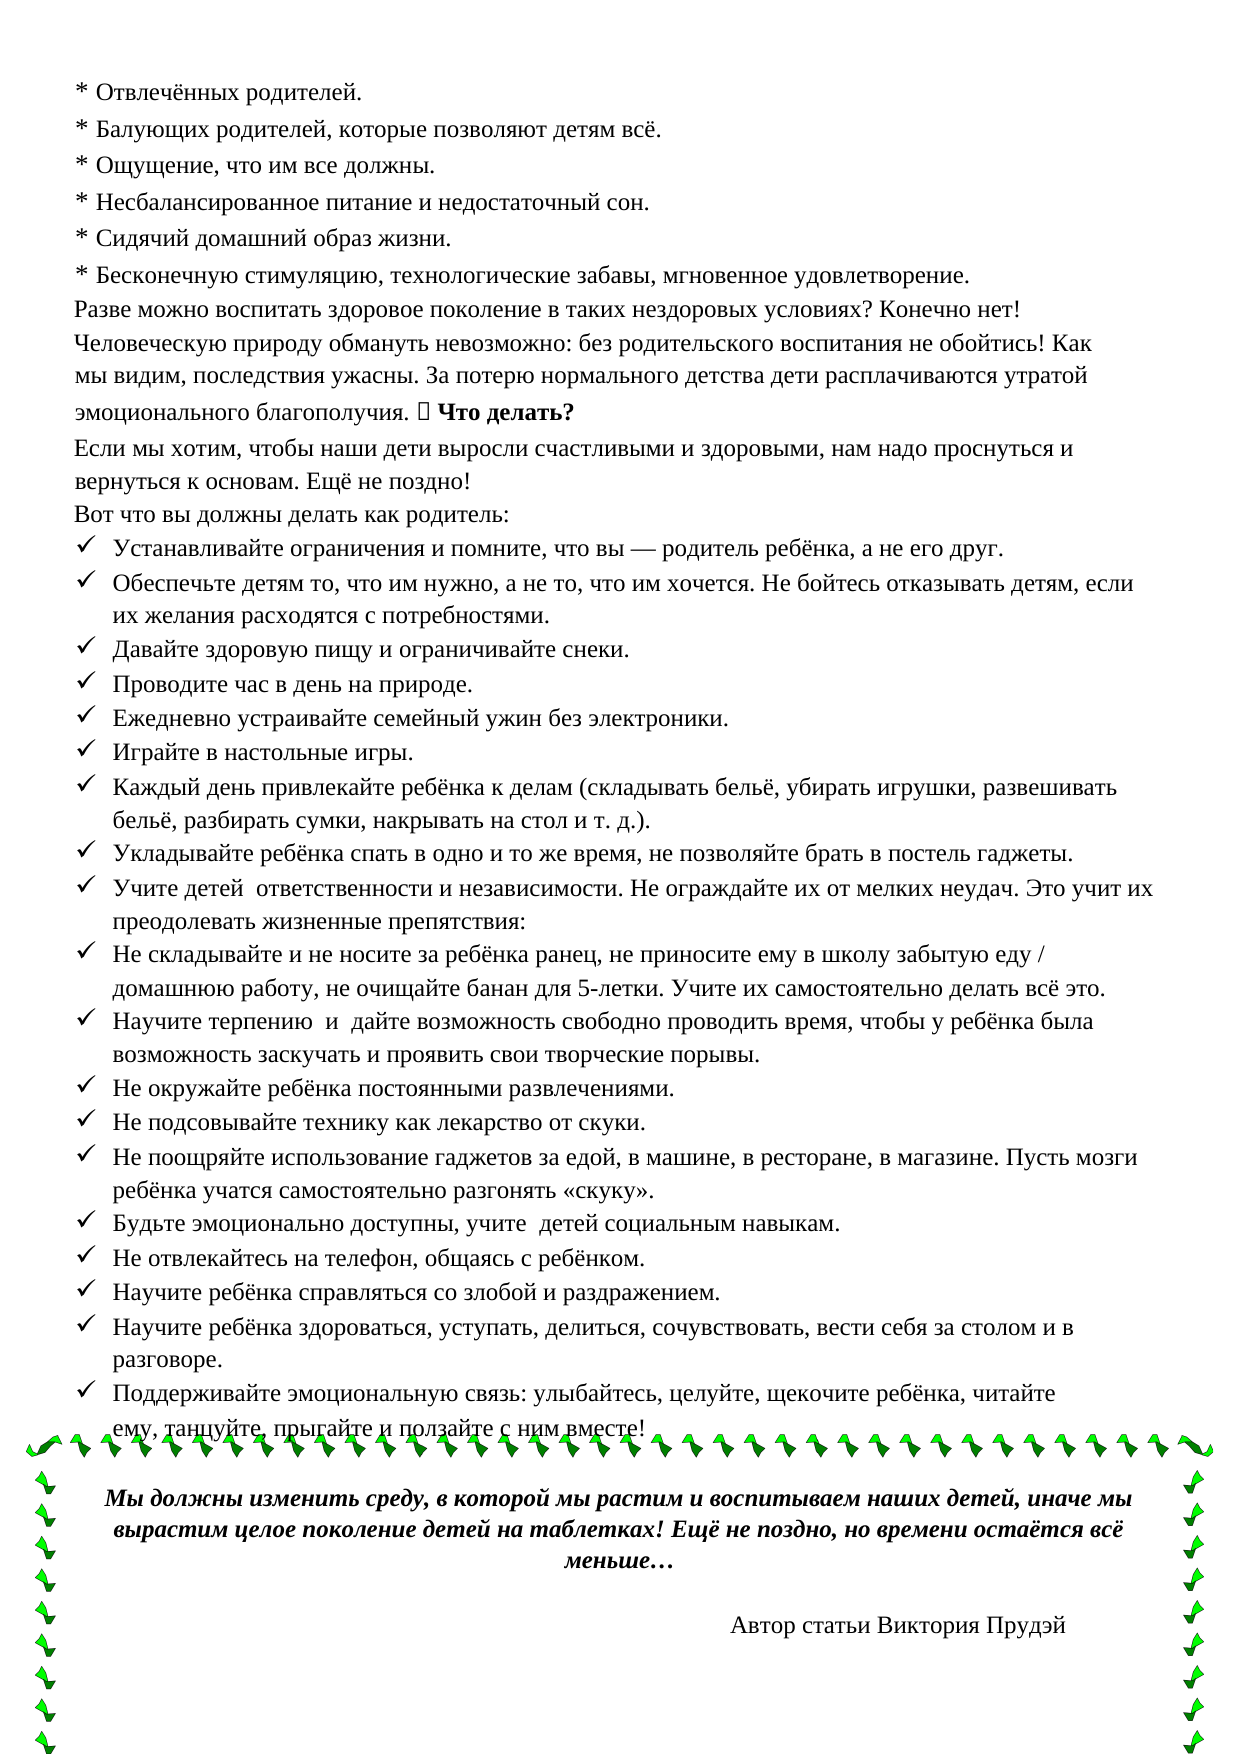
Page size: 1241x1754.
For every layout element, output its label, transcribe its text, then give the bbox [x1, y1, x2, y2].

list Отвлечённых родителей. [75, 76, 1164, 107]
list Бесконечную стимуляцию, технологические забавы, мгновенное удовлетворение. [75, 258, 1164, 289]
list Научите терпению и дайте возможность свободно проводить время, чтобы у ребёнка была возможность заскучать и проявить свои творческие порывы. [75, 1006, 1164, 1068]
list Обеспечьте детям то, что им нужно, а не то, что им хочется. Не бойтесь отказывать детям, если их желания расходятся с потребностями. [75, 568, 1164, 629]
text Мы должны изменить среду, в которой мы растим и воспитываем наших детей, иначе мы вырастим целое поколение детей на таблетках! Ещё не поздно, но времени остаётся всё меньше… [76, 1483, 1164, 1574]
text Вот что вы должны делать как родитель: [73, 499, 1164, 528]
list Устанавливайте ограничения и помните, что вы — родитель ребёнка, а не его друг. [75, 533, 1164, 562]
list Каждый день привлекайте ребёнка к делам (складывать бельё, убирать игрушки, развешивать бельё, разбирать сумки, накрывать на стол и т. д.). [75, 772, 1164, 833]
list Будьте эмоционально доступны, учите детей социальным навыкам. [75, 1208, 1164, 1238]
list Давайте здоровую пищу и ограничивайте снеки. [75, 634, 1164, 663]
list Ежедневно устраивайте семейный ужин без электроники. [75, 703, 1164, 732]
list Несбалансированное питание и недостаточный сон. [75, 185, 1164, 216]
list Поддерживайте эмоциональную связь: улыбайтесь, целуйте, щекочите ребёнка, читайте [75, 1378, 1164, 1407]
list Учите детей ответственности и независимости. Не ограждайте их от мелких неудач. Это учит их преодолевать жизненные препятствия: [75, 873, 1164, 934]
list Не подсовывайте технику как лекарство от скуки. [75, 1107, 1164, 1137]
text Человеческую природу обмануть невозможно: без родительского воспитания не обойтись! Как мы видим, последствия ужасны. За потерю нормального детства дети расплачиваются утратой эмоционального благополучия. 🔹 Что делать? [73, 328, 1128, 428]
text Автор статьи Виктория Прудэй [73, 1610, 1164, 1639]
list Укладывайте ребёнка спать в одно и то же время, не позволяйте брать в постель гаджеты. [75, 838, 1164, 868]
list Не поощряйте использование гаджетов за едой, в машине, в ресторане, в магазине. Пусть мозги ребёнка учатся самостоятельно разгонять «скуку». [75, 1142, 1164, 1203]
picture [25, 1433, 1214, 1754]
list Играйте в настольные игры. [75, 737, 1164, 767]
text Если мы хотим, чтобы наши дети выросли счастливыми и здоровыми, нам надо проснуться и вернуться к основам. Ещё не поздно! [73, 433, 1164, 494]
list Сидячий домашний образ жизни. [75, 221, 1164, 252]
list Научите ребёнка здороваться, уступать, делиться, сочувствовать, вести себя за столом и в разговоре. [75, 1312, 1164, 1373]
list Научите ребёнка справляться со злобой и раздражением. [75, 1277, 1164, 1306]
list Не окружайте ребёнка постоянными развлечениями. [75, 1073, 1164, 1102]
list Ощущение, что им все должны. [75, 148, 1164, 179]
list Не складывайте и не носите за ребёнка ранец, не приносите ему в школу забытую еду / домашнюю работу, не очищайте банан для 5-летки. Учите их самостоятельно делать всё это. [75, 939, 1164, 1002]
text Разве можно воспитать здоровое поколение в таких нездоровых условиях? Конечно нет! [73, 294, 1164, 323]
list Балующих родителей, которые позволяют детям всё. [75, 112, 1164, 143]
list Проводите час в день на природе. [75, 669, 1164, 698]
list Не отвлекайтесь на телефон, общаясь с ребёнком. [75, 1243, 1164, 1272]
text ему, танцуйте, прыгайте и ползайте с ним вместе! [112, 1413, 1164, 1441]
